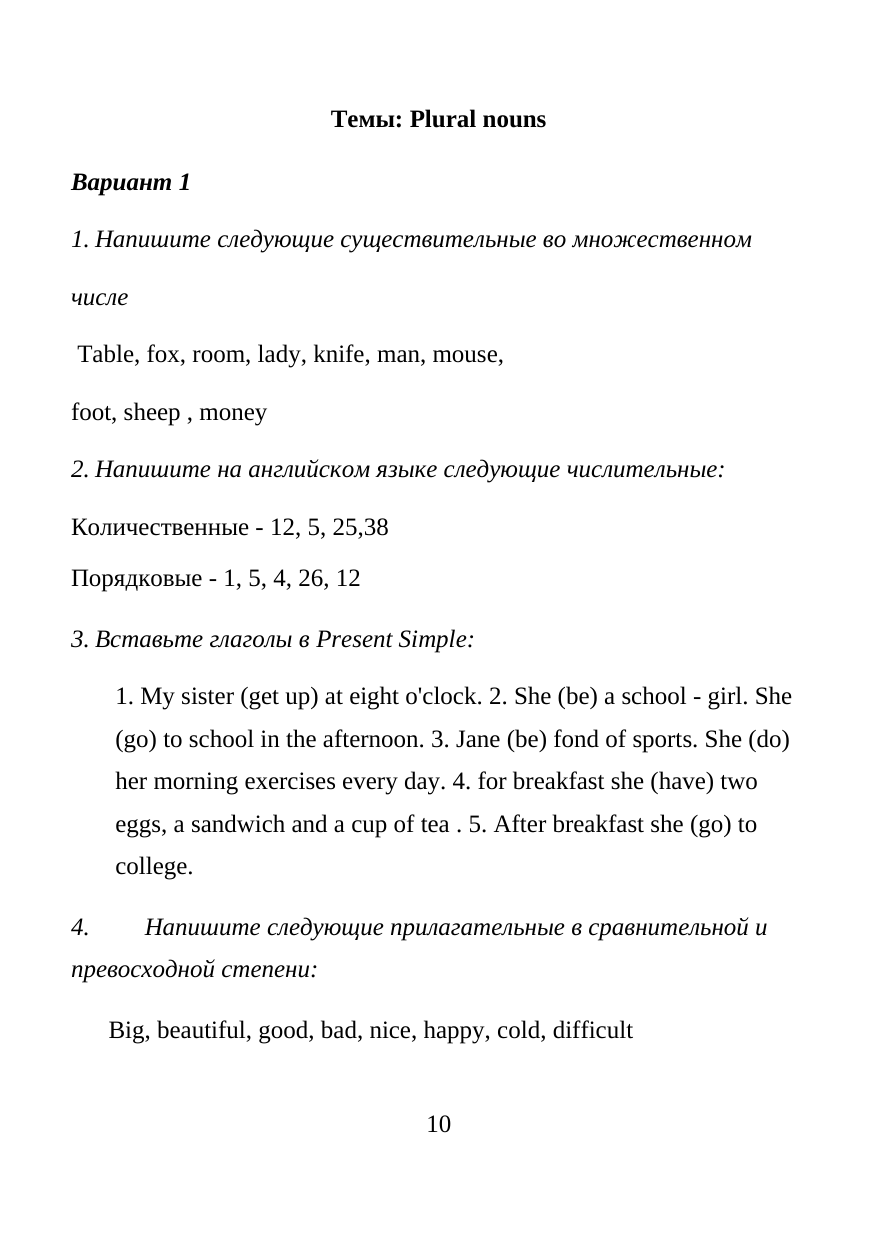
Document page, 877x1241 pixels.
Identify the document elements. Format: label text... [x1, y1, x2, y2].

text Table, fox, room, lady, knife, man, mouse, foot, sheep , money [71, 317, 518, 432]
text Порядковые - 1, 5, 4, 26, 12 [71, 564, 806, 592]
list Вставьте глаголы в Present Simple: [71, 624, 806, 653]
text Темы: Plural nouns [71, 82, 806, 139]
text Big, beautiful, good, bad, nice, happy, cold, difficult [108, 1004, 806, 1047]
list Напишите на английском языке следующие числительные: [71, 432, 806, 489]
list Напишите следующие существительные во множественном числе [71, 202, 755, 317]
text Количественные - 12, 5, 25,38 [71, 513, 806, 541]
text 1. My sister (get up) at eight o'clock. 2. She (be) a school - girl. She (go) to school in the afternoon. 3. Jane (be) fond of sports. She (do) her morning exercises every day. 4. for breakfast she (have) two eggs, a sandwich and a cup of tea . 5. After breakfast she (go) to college. [115, 671, 806, 883]
list Напишите следующие прилагательные в сравнительной и превосходной степени: [71, 901, 806, 986]
text Вариант 1 [71, 144, 806, 202]
